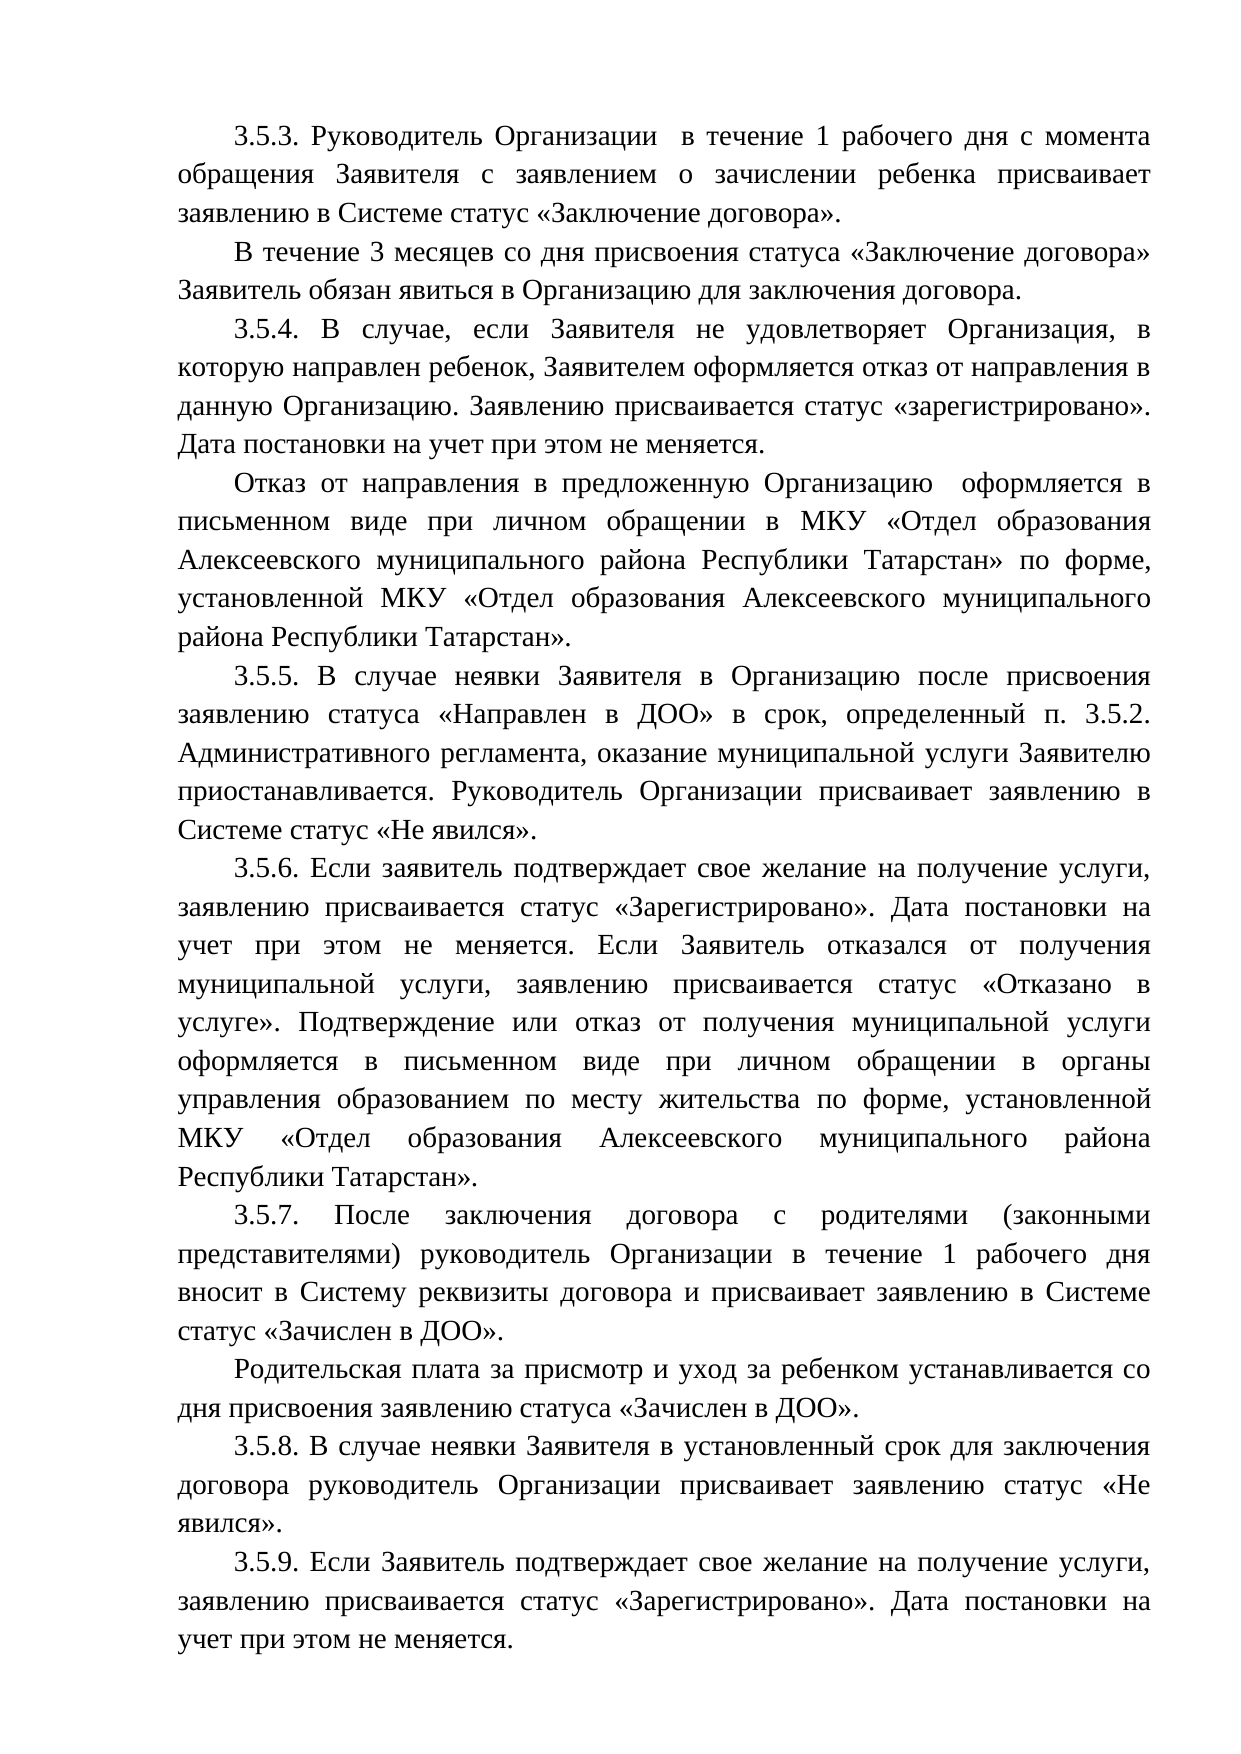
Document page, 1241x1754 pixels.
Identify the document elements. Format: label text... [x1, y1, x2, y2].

text 3.5.7. После заключения договора с родителями (законными представителями) руководитель Организации в течение 1 рабочего дня вносит в Систему реквизиты договора и присваивает заявлению в Системе статус «Зачислен в ДОО». [177, 1197, 1152, 1346]
text 3.5.3. Руководитель Организации в течение 1 рабочего дня с момента обращения Заявителя с заявлением о зачислении ребенка присваивает заявлению в Системе статус «Заключение договора». [177, 118, 1152, 229]
text В течение 3 месяцев со дня присвоения статуса «Заключение договора» Заявитель обязан явиться в Организацию для заключения договора. [177, 234, 1152, 306]
text 3.5.9. Если Заявитель подтверждает свое желание на получение услуги, заявлению присваивается статус «Зарегистрировано». Дата постановки на учет при этом не меняется. [177, 1544, 1152, 1655]
text 3.5.8. В случае неявки Заявителя в установленный срок для заключения договора руководитель Организации присваивает заявлению статус «Не явился». [177, 1428, 1152, 1539]
text 3.5.6. Если заявитель подтверждает свое желание на получение услуги, заявлению присваивается статус «Зарегистрировано». Дата постановки на учет при этом не меняется. Если Заявитель отказался от получения муниципальной услуги, заявлению присваивается статус «Отказано в услуге». Подтверждение или отказ от получения муниципальной услуги оформляется в письменном виде при личном обращении в органы управления образованием по месту жительства по форме, установленной МКУ «Отдел образования Алексеевского муниципального района Республики Татарстан». [177, 850, 1152, 1192]
text Отказ от направления в предложенную Организацию оформляется в письменном виде при личном обращении в МКУ «Отдел образования Алексеевского муниципального района Республики Татарстан» по форме, установленной МКУ «Отдел образования Алексеевского муниципального района Республики Татарстан». [177, 465, 1152, 653]
text Родительская плата за присмотр и уход за ребенком устанавливается со дня присвоения заявлению статуса «Зачислен в ДОО». [177, 1351, 1152, 1423]
text 3.5.5. В случае неявки Заявителя в Организацию после присвоения заявлению статуса «Направлен в ДОО» в срок, определенный п. 3.5.2. Административного регламента, оказание муниципальной услуги Заявителю приостанавливается. Руководитель Организации присваивает заявлению в Системе статус «Не явился». [177, 658, 1152, 845]
text 3.5.4. В случае, если Заявителя не удовлетворяет Организация, в которую направлен ребенок, Заявителем оформляется отказ от направления в данную Организацию. Заявлению присваивается статус «зарегистрировано». Дата постановки на учет при этом не меняется. [177, 311, 1152, 460]
